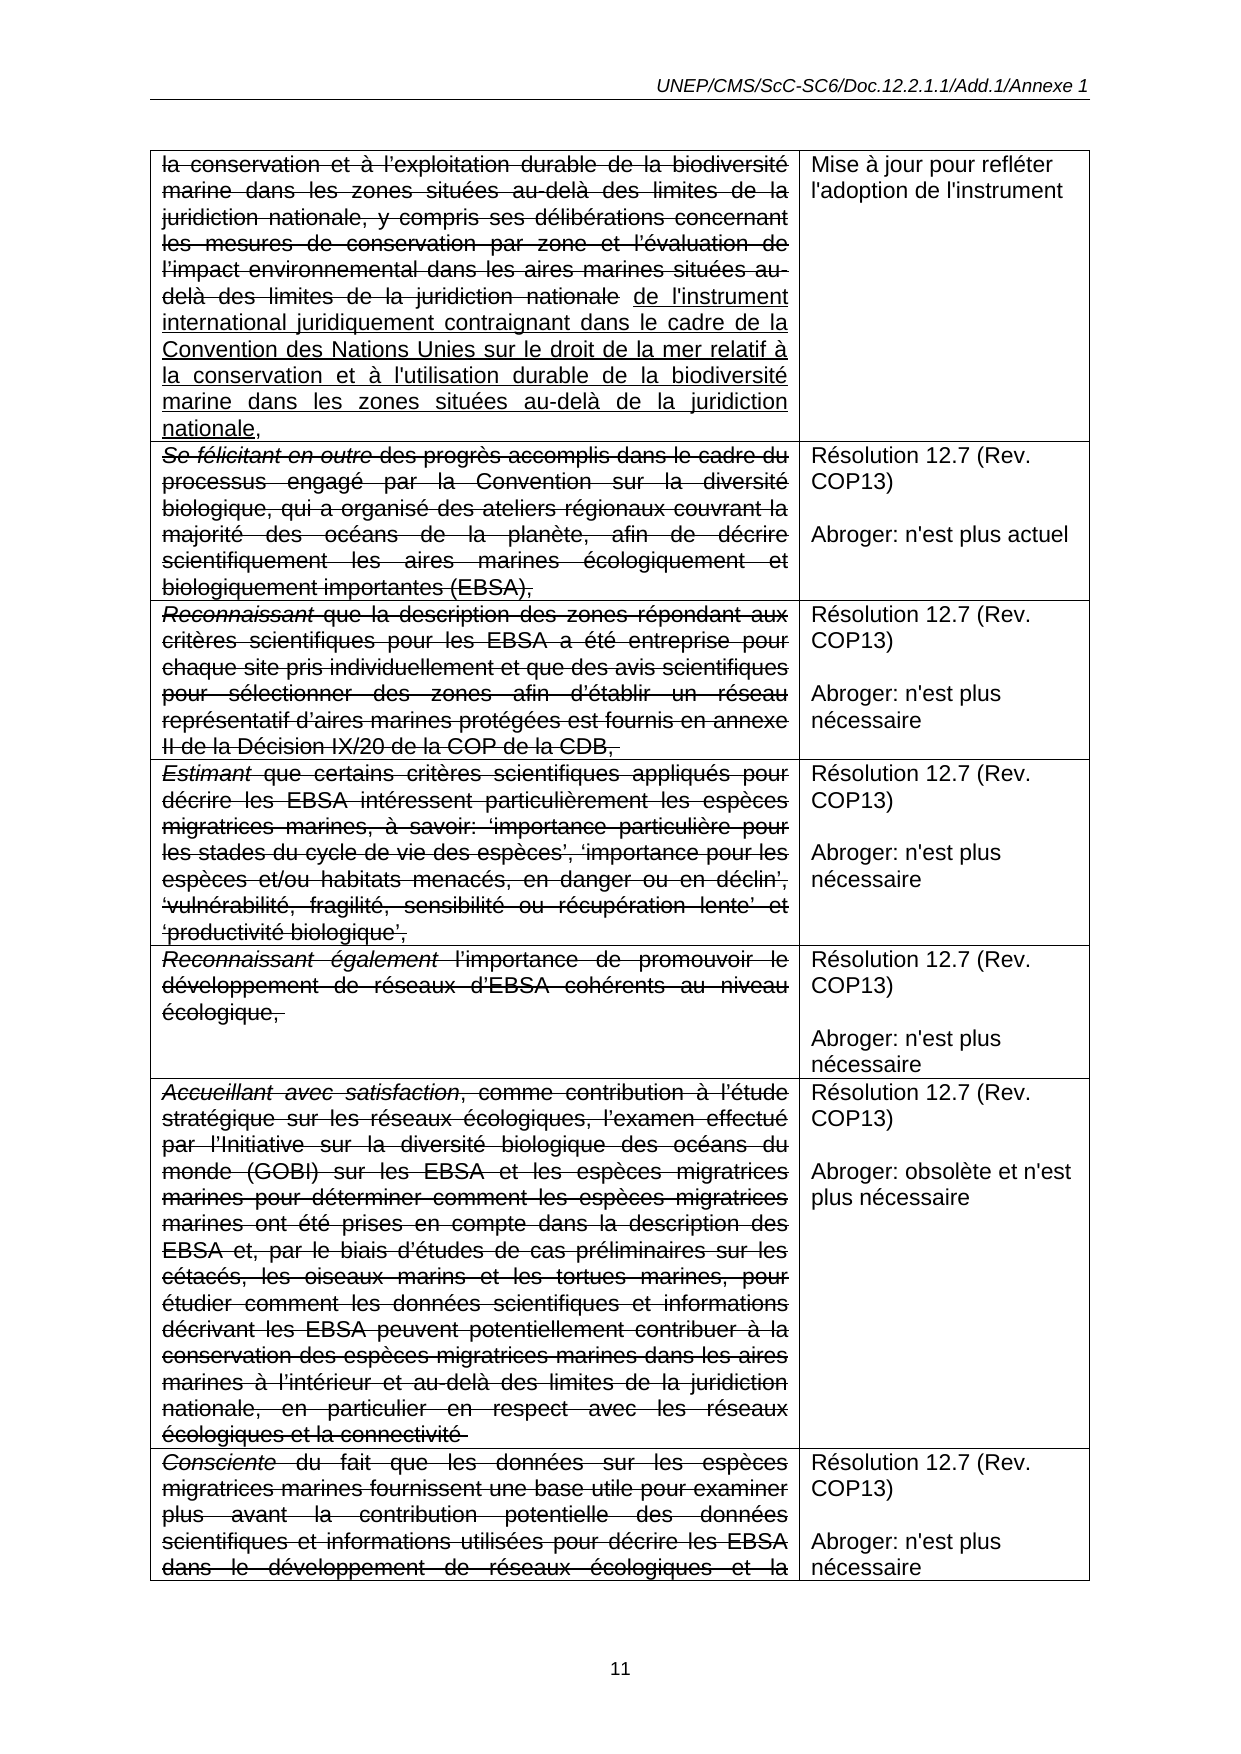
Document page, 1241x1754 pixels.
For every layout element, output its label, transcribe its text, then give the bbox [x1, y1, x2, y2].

table_cell Reconnaissant également l’importance de promouvoir le développement de réseaux d’EBSA cohérents au niveau écologique, [151, 946, 799, 1078]
table_cell Résolution 12.7 (Rev. COP13) Abroger: n'est plus nécessaire [800, 760, 1089, 945]
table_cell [151, 151, 799, 441]
table_cell Reconnaissant que la description des zones répondant aux critères scientifiques pour les EBSA a été entreprise pour chaque site pris individuellement et que des avis scientifiques pour sélectionner des zones afin d’établir un réseau représentatif d’aires marines protégées est fournis en annexe II de la Décision IX/20 de la COP de la CDB, [151, 601, 799, 759]
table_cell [800, 1449, 1089, 1580]
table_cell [151, 1449, 799, 1580]
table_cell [800, 151, 1089, 441]
table_cell Résolution 12.7 (Rev. COP13) Abroger: n'est plus actuel [800, 442, 1089, 600]
table_cell Se félicitant en outre des progrès accomplis dans le cadre du processus engagé par la Convention sur la diversité biologique, qui a organisé des ateliers régionaux couvrant la majorité des océans de la planète, afin de décrire scientifiquement les aires marines écologiquement et biologiquement importantes (EBSA), [151, 442, 799, 600]
table_cell Résolution 12.7 (Rev. COP13) Abroger: obsolète et n'est plus nécessaire [800, 1079, 1089, 1448]
table_cell Accueillant avec satisfaction, comme contribution à l’étude stratégique sur les réseaux écologiques, l’examen effectué par l’Initiative sur la diversité biologique des océans du monde (GOBI) sur les EBSA et les espèces migratrices marines pour déterminer comment les espèces migratrices marines ont été prises en compte dans la description des EBSA et, par le biais d’études de cas préliminaires sur les cétacés, les oiseaux marins et les tortues marines, pour étudier comment les données scientifiques et informations décrivant les EBSA peuvent potentiellement contribuer à la conservation des espèces migratrices marines dans les aires marines à l’intérieur et au-delà des limites de la juridiction nationale, en particulier en respect avec les réseaux écologiques et la connectivité [151, 1079, 799, 1448]
table_cell Résolution 12.7 (Rev. COP13) Abroger: n'est plus nécessaire [800, 601, 1089, 759]
table_cell Estimant que certains critères scientifiques appliqués pour décrire les EBSA intéressent particulièrement les espèces migratrices marines, à savoir: ‘importance particulière pour les stades du cycle de vie des espèces’, ‘importance pour les espèces et/ou habitats menacés, en danger ou en déclin’, ‘vulnérabilité, fragilité, sensibilité ou récupération lente’ et ‘productivité biologique’, [151, 760, 799, 945]
table_cell Résolution 12.7 (Rev. COP13) Abroger: n'est plus nécessaire [800, 946, 1089, 1078]
